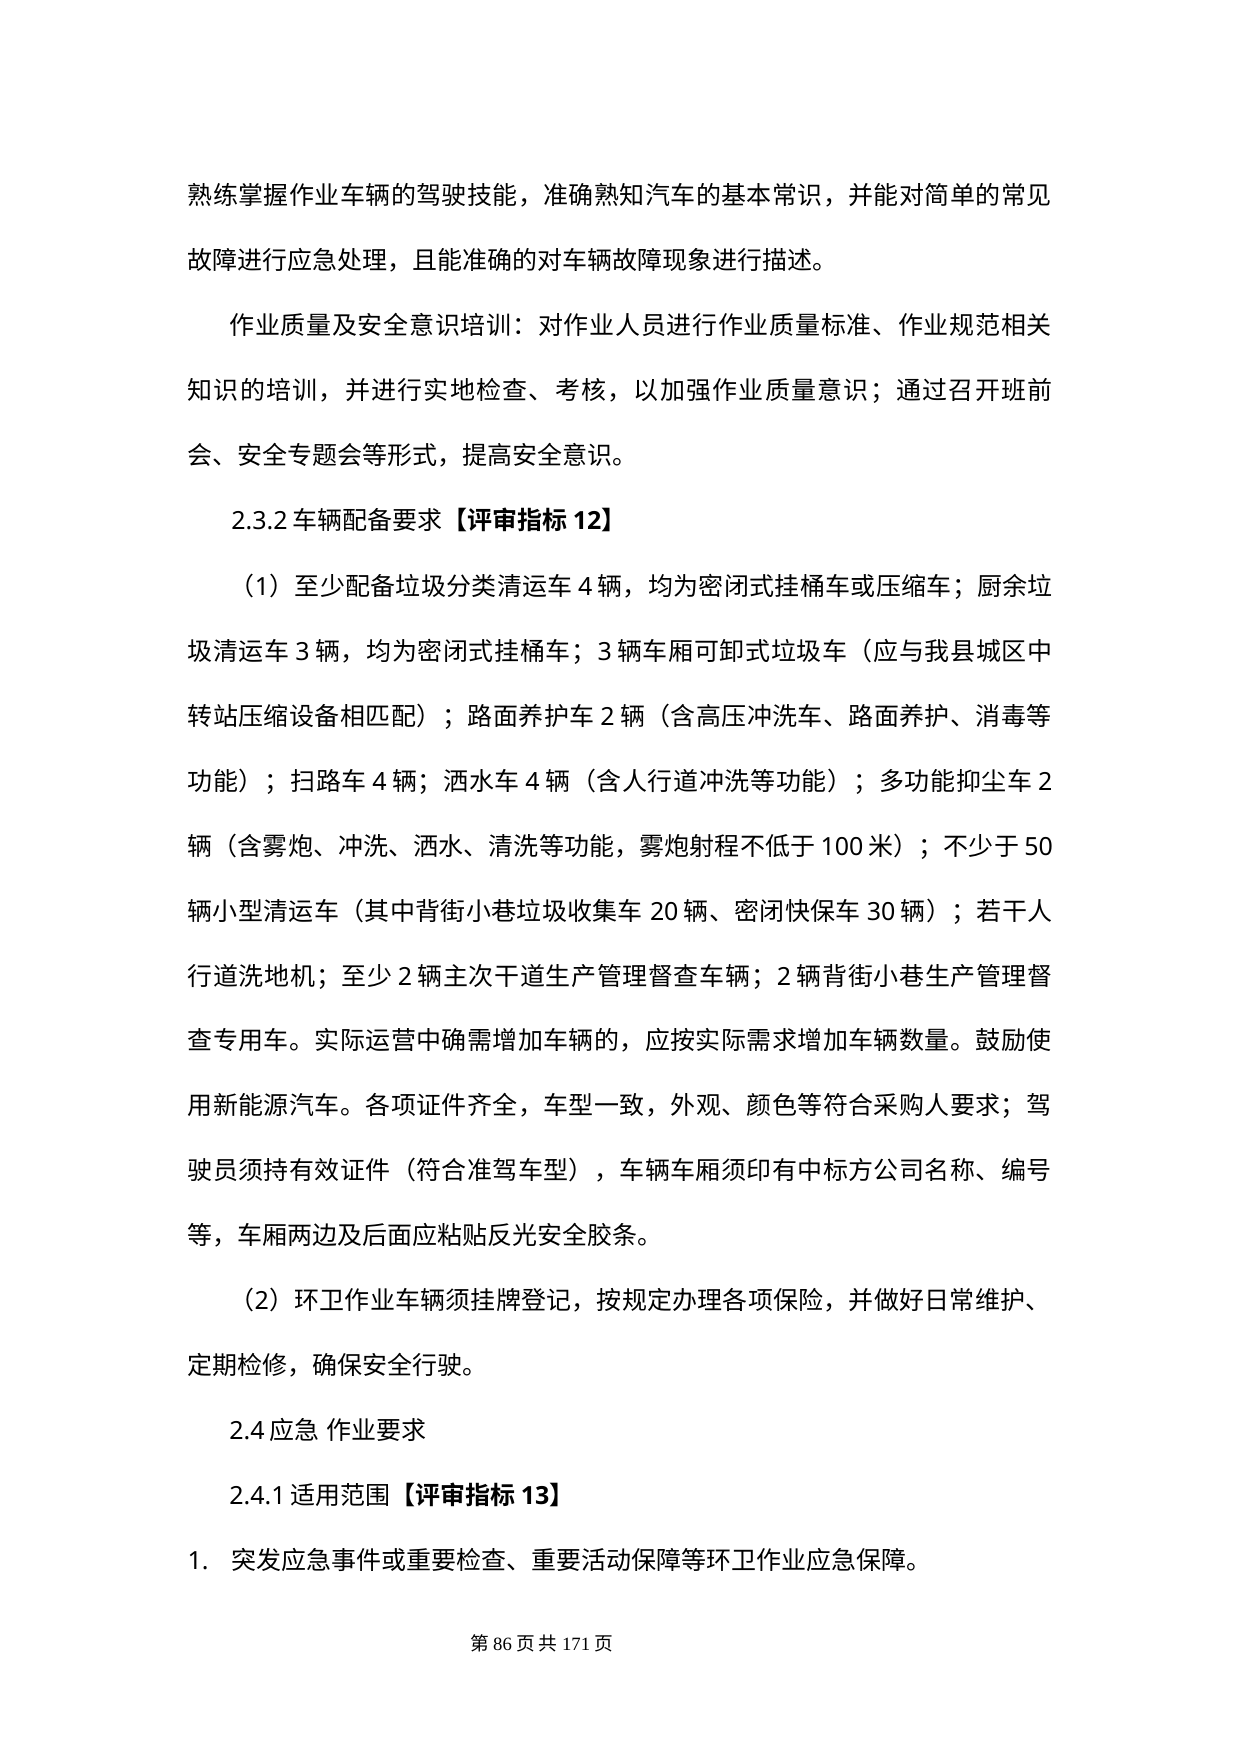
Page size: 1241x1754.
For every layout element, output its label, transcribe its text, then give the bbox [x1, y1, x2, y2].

text （2）环卫作业车辆须挂牌登记，按规定办理各项保险，并做好日常维护、定期检修，确保安全行驶。 [187, 1267, 1053, 1397]
text 作业质量及安全意识培训：对作业人员进行作业质量标准、作业规范相关知识的培训，并进行实地检查、考核，以加强作业质量意识；通过召开班前会、安全专题会等形式，提高安全意识。 [187, 292, 1053, 487]
text （1）至少配备垃圾分类清运车4辆，均为密闭式挂桶车或压缩车；厨余垃圾清运车3辆，均为密闭式挂桶车；3辆车厢可卸式垃圾车（应与我县城区中转站压缩设备相匹配）；路面养护车2辆（含高压冲洗车、路面养护、消毒等功能）；扫路车4辆；洒水车4辆（含人行道冲洗等功能）；多功能抑尘车2辆（含雾炮、冲洗、洒水、清洗等功能，雾炮射程不低于100米）；不少于50辆小型清运车（其中背街小巷垃圾收集车20辆、密闭快保车30辆）；若干人行道洗地机；至少2辆主次干道生产管理督查车辆；2辆背街小巷生产管理督查专用车。实际运营中确需增加车辆的，应按实际需求增加车辆数量。鼓励使用新能源汽车。各项证件齐全，车型一致，外观、颜色等符合采购人要求；驾驶员须持有效证件（符合准驾车型），车辆车厢须印有中标方公司名称、编号等，车厢两边及后面应粘贴反光安全胶条。 [187, 552, 1053, 1267]
text 2.4应急 作业要求 [187, 1397, 1053, 1462]
list 突发应急事件或重要检查、重要活动保障等环卫作业应急保障。 [187, 1527, 1053, 1592]
text 2.3.2车辆配备要求【评审指标12】 [187, 487, 1053, 552]
text 2.4.1适用范围【评审指标13】 [187, 1462, 1053, 1527]
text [187, 162, 1053, 292]
